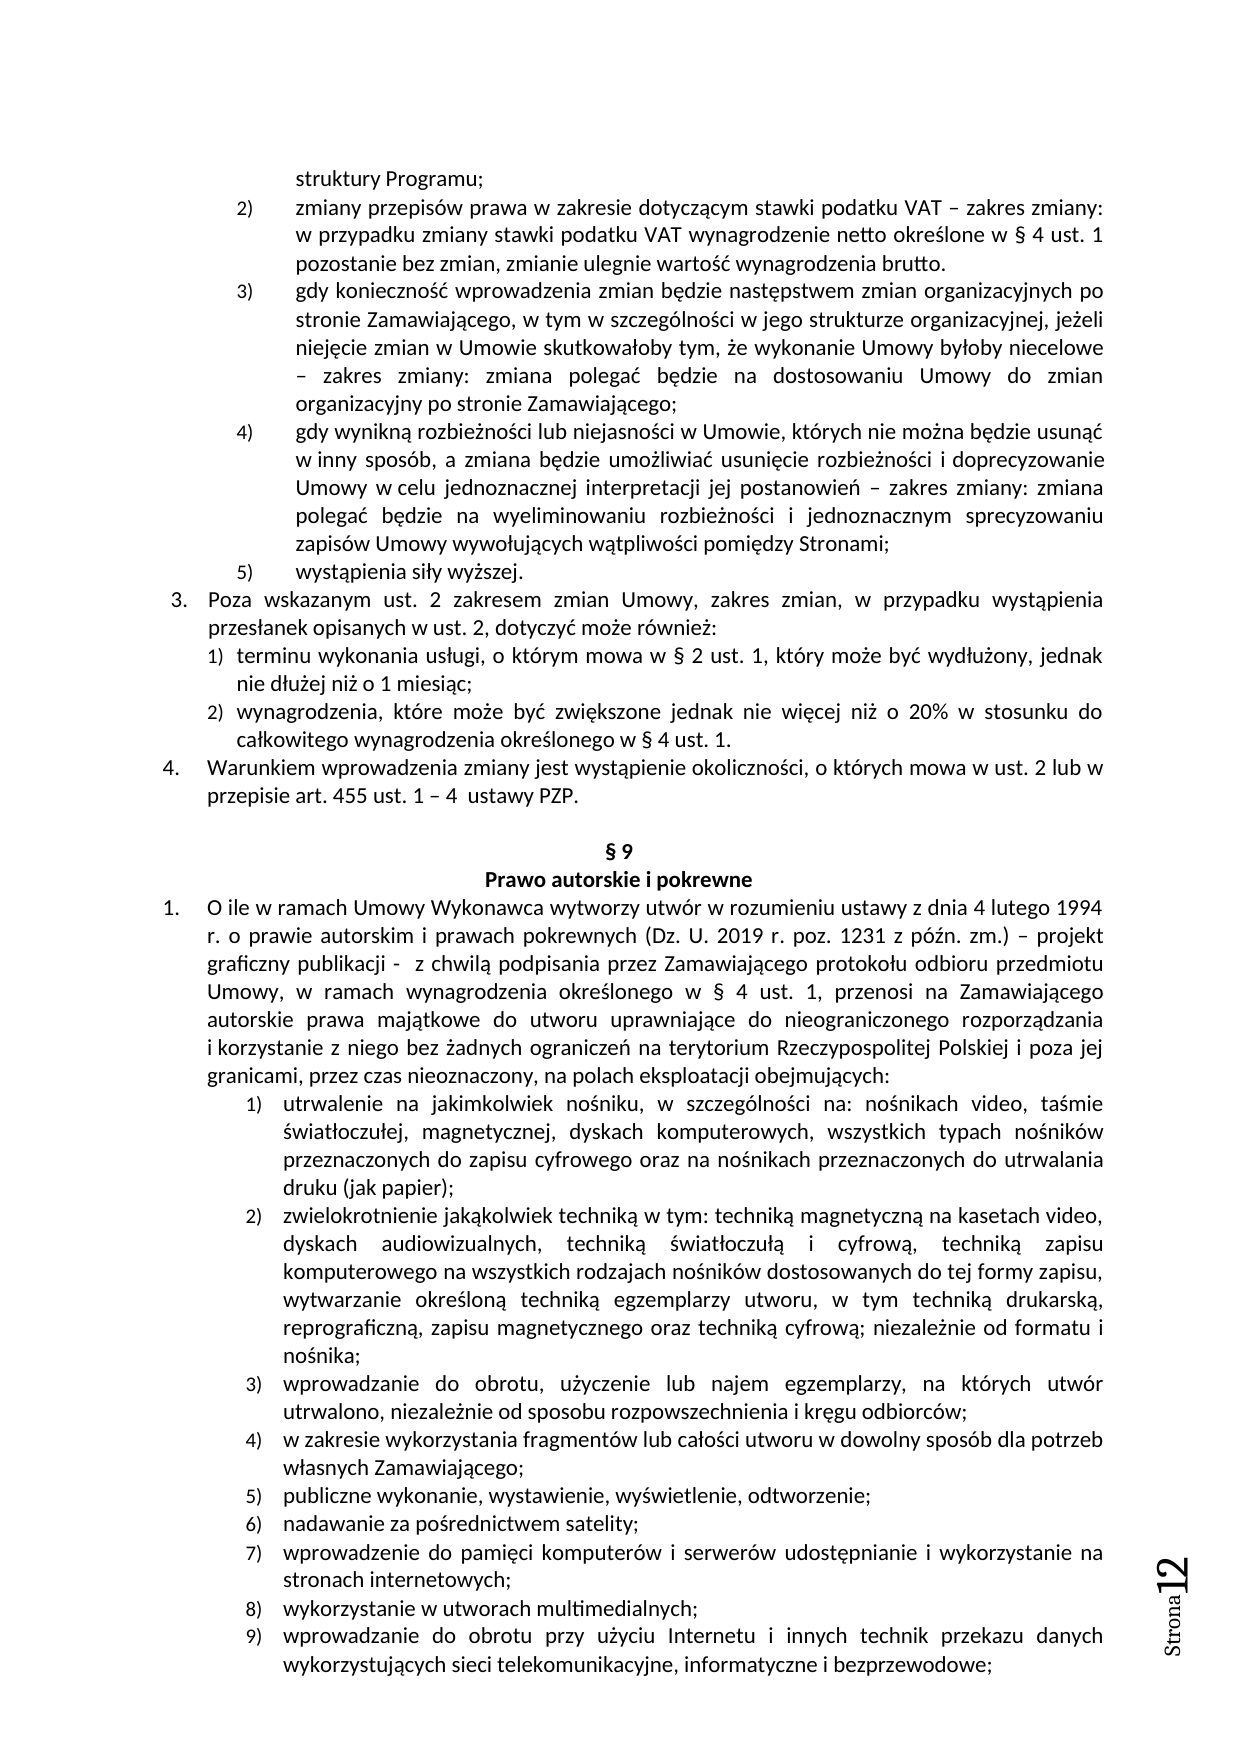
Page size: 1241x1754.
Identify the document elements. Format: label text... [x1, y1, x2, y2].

list wykorzystanie w utworach multimedialnych; [245, 1594, 1105, 1622]
text § 9 [133, 837, 1105, 865]
list gdy wynikną rozbieżności lub niejasności w Umowie, których nie można będzie usunąć w inny sposób, a zmiana będzie umożliwiać usunięcie rozbieżności i doprecyzowanie Umowy w celu jednoznacznej interpretacji jej postanowień – zakres zmiany: zmiana polegać będzie na wyeliminowaniu rozbieżności i jednoznacznym sprecyzowaniu zapisów Umowy wywołujących wątpliwości pomiędzy Stronami; [236, 417, 1105, 557]
list wprowadzenie do pamięci komputerów i serwerów udostępnianie i wykorzystanie na stronach internetowych; [245, 1538, 1105, 1594]
list publiczne wykonanie, wystawienie, wyświetlenie, odtworzenie; [245, 1482, 1105, 1509]
list gdy konieczność wprowadzenia zmian będzie następstwem zmian organizacyjnych po stronie Zamawiającego, w tym w szczególności w jego strukturze organizacyjnej, jeżeli niejęcie zmian w Umowie skutkowałoby tym, że wykonanie Umowy byłoby niecelowe – zakres zmiany: zmiana polegać będzie na dostosowaniu Umowy do zmian organizacyjny po stronie Zamawiającego; [236, 277, 1105, 417]
list wynagrodzenia, które może być zwiększone jednak nie więcej niż o 20% w stosunku do całkowitego wynagrodzenia określonego w § 4 ust. 1. [207, 697, 1105, 753]
list nadawanie za pośrednictwem satelity; [245, 1509, 1105, 1538]
list wprowadzanie do obrotu przy użyciu Internetu i innych technik przekazu danych wykorzystujących sieci telekomunikacyjne, informatyczne i bezprzewodowe; [245, 1622, 1105, 1678]
list zmiany przepisów prawa w zakresie dotyczącym stawki podatku VAT – zakres zmiany: w przypadku zmiany stawki podatku VAT wynagrodzenie netto określone w § 4 ust. 1 pozostanie bez zmian, zmianie ulegnie wartość wynagrodzenia brutto. [236, 193, 1105, 277]
list utrwalenie na jakimkolwiek nośniku, w szczególności na: nośnikach video, taśmie światłoczułej, magnetycznej, dyskach komputerowych, wszystkich typach nośników przeznaczonych do zapisu cyfrowego oraz na nośnikach przeznaczonych do utrwalania druku (jak papier); [245, 1089, 1105, 1201]
list terminu wykonania usługi, o którym mowa w § 2 ust. 1, który może być wydłużony, jednak nie dłużej niż o 1 miesiąc; [207, 641, 1105, 697]
list O ile w ramach Umowy Wykonawca wytworzy utwór w rozumieniu ustawy z dnia 4 lutego 1994 r. o prawie autorskim i prawach pokrewnych (Dz. U. 2019 r. poz. 1231 z późn. zm.) – projekt graficzny publikacji - z chwilą podpisania przez Zamawiającego protokołu odbioru przedmiotu Umowy, w ramach wynagrodzenia określonego w § 4 ust. 1, przenosi na Zamawiającego autorskie prawa majątkowe do utworu uprawniające do nieograniczonego rozporządzania i korzystanie z niego bez żadnych ograniczeń na terytorium Rzeczypospolitej Polskiej i poza jej granicami, przez czas nieoznaczony, na polach eksploatacji obejmujących: [162, 893, 1105, 1089]
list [266, 164, 1105, 193]
list Warunkiem wprowadzenia zmiany jest wystąpienie okoliczności, o których mowa w ust. 2 lub w przepisie art. 455 ust. 1 – 4 ustawy PZP. [162, 753, 1105, 809]
list Poza wskazanym ust. 2 zakresem zmian Umowy, zakres zmian, w przypadku wystąpienia przesłanek opisanych w ust. 2, dotyczyć może również: [170, 585, 1105, 641]
list wystąpienia siły wyższej. [236, 557, 1105, 585]
text Prawo autorskie i pokrewne [133, 865, 1105, 893]
list w zakresie wykorzystania fragmentów lub całości utworu w dowolny sposób dla potrzeb własnych Zamawiającego; [245, 1426, 1105, 1482]
list zwielokrotnienie jakąkolwiek techniką w tym: techniką magnetyczną na kasetach video, dyskach audiowizualnych, techniką światłoczułą i cyfrową, techniką zapisu komputerowego na wszystkich rodzajach nośników dostosowanych do tej formy zapisu, wytwarzanie określoną techniką egzemplarzy utworu, w tym techniką drukarską, reprograficzną, zapisu magnetycznego oraz techniką cyfrową; niezależnie od formatu i nośnika; [245, 1201, 1105, 1369]
list wprowadzanie do obrotu, użyczenie lub najem egzemplarzy, na których utwór utrwalono, niezależnie od sposobu rozpowszechnienia i kręgu odbiorców; [245, 1369, 1105, 1426]
